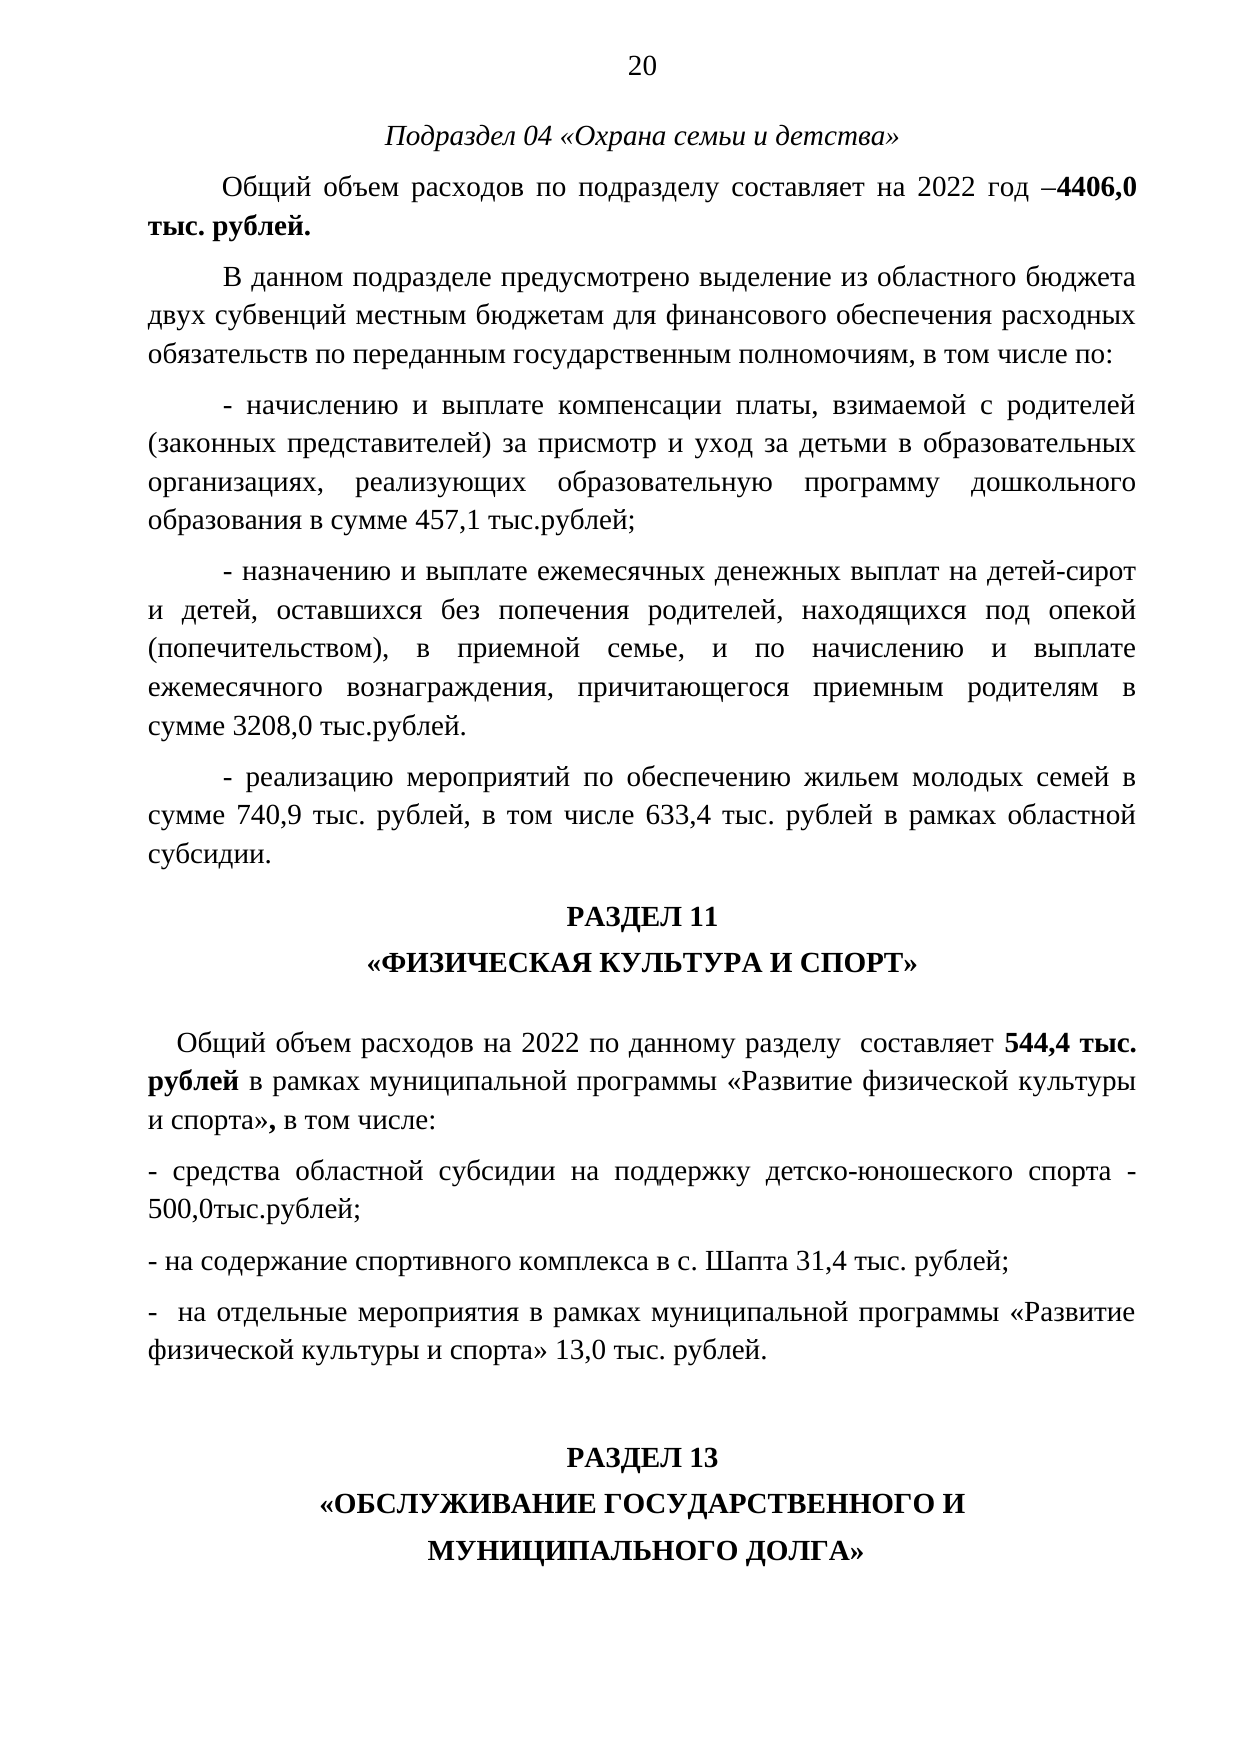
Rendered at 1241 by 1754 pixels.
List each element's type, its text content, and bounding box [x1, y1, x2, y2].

text - средства областной субсидии на поддержку детско-юношеского спорта - 500,0тыс.рублей; [148, 1153, 1137, 1225]
text В данном подразделе предусмотрено выделение из областного бюджета двух субвенций местным бюджетам для финансового обеспечения расходных обязательств по переданным государственным полномочиям, в том числе по: [148, 259, 1137, 369]
text «Физическая культура и спорт» [148, 945, 1137, 979]
text - на содержание спортивного комплекса в с. Шапта 31,4 тыс. рублей; [148, 1243, 1137, 1276]
text - начислению и выплате компенсации платы, взимаемой с родителей (законных представителей) за присмотр и уход за детьми в образовательных организациях, реализующих образовательную программу дошкольного образования в сумме 457,1 тыс.рублей; [148, 387, 1137, 536]
text Общий объем расходов на 2022 по данному разделу составляет 544,4 тыс. рублей в рамках муниципальной программы «Развитие физической культуры и спорта», в том числе: [148, 1025, 1137, 1136]
text МУНИЦИПАЛЬНОГО ДОЛГА» [148, 1533, 1137, 1566]
text «ОБСЛУЖИВАНИЕ ГОСУДАРСТВЕННОГО И [148, 1487, 1137, 1520]
text Раздел 11 [148, 899, 1137, 933]
text - на отдельные мероприятия в рамках муниципальной программы «Развитие физической культуры и спорта» 13,0 тыс. рублей. [148, 1294, 1137, 1366]
text - реализацию мероприятий по обеспечению жильем молодых семей в сумме 740,9 тыс. рублей, в том числе 633,4 тыс. рублей в рамках областной субсидии. [148, 759, 1137, 869]
text Раздел 13 [148, 1441, 1137, 1474]
text Общий объем расходов по подразделу составляет на 2022 год –4406,0 тыс. рублей. [148, 169, 1137, 241]
text Подраздел 04 «Охрана семьи и детства» [148, 118, 1137, 152]
text - назначению и выплате ежемесячных денежных выплат на детей-сирот и детей, оставшихся без попечения родителей, находящихся под опекой (попечительством), в приемной семье, и по начислению и выплате ежемесячного вознаграждения, причитающегося приемным родителям в сумме 3208,0 тыс.рублей. [148, 553, 1137, 741]
